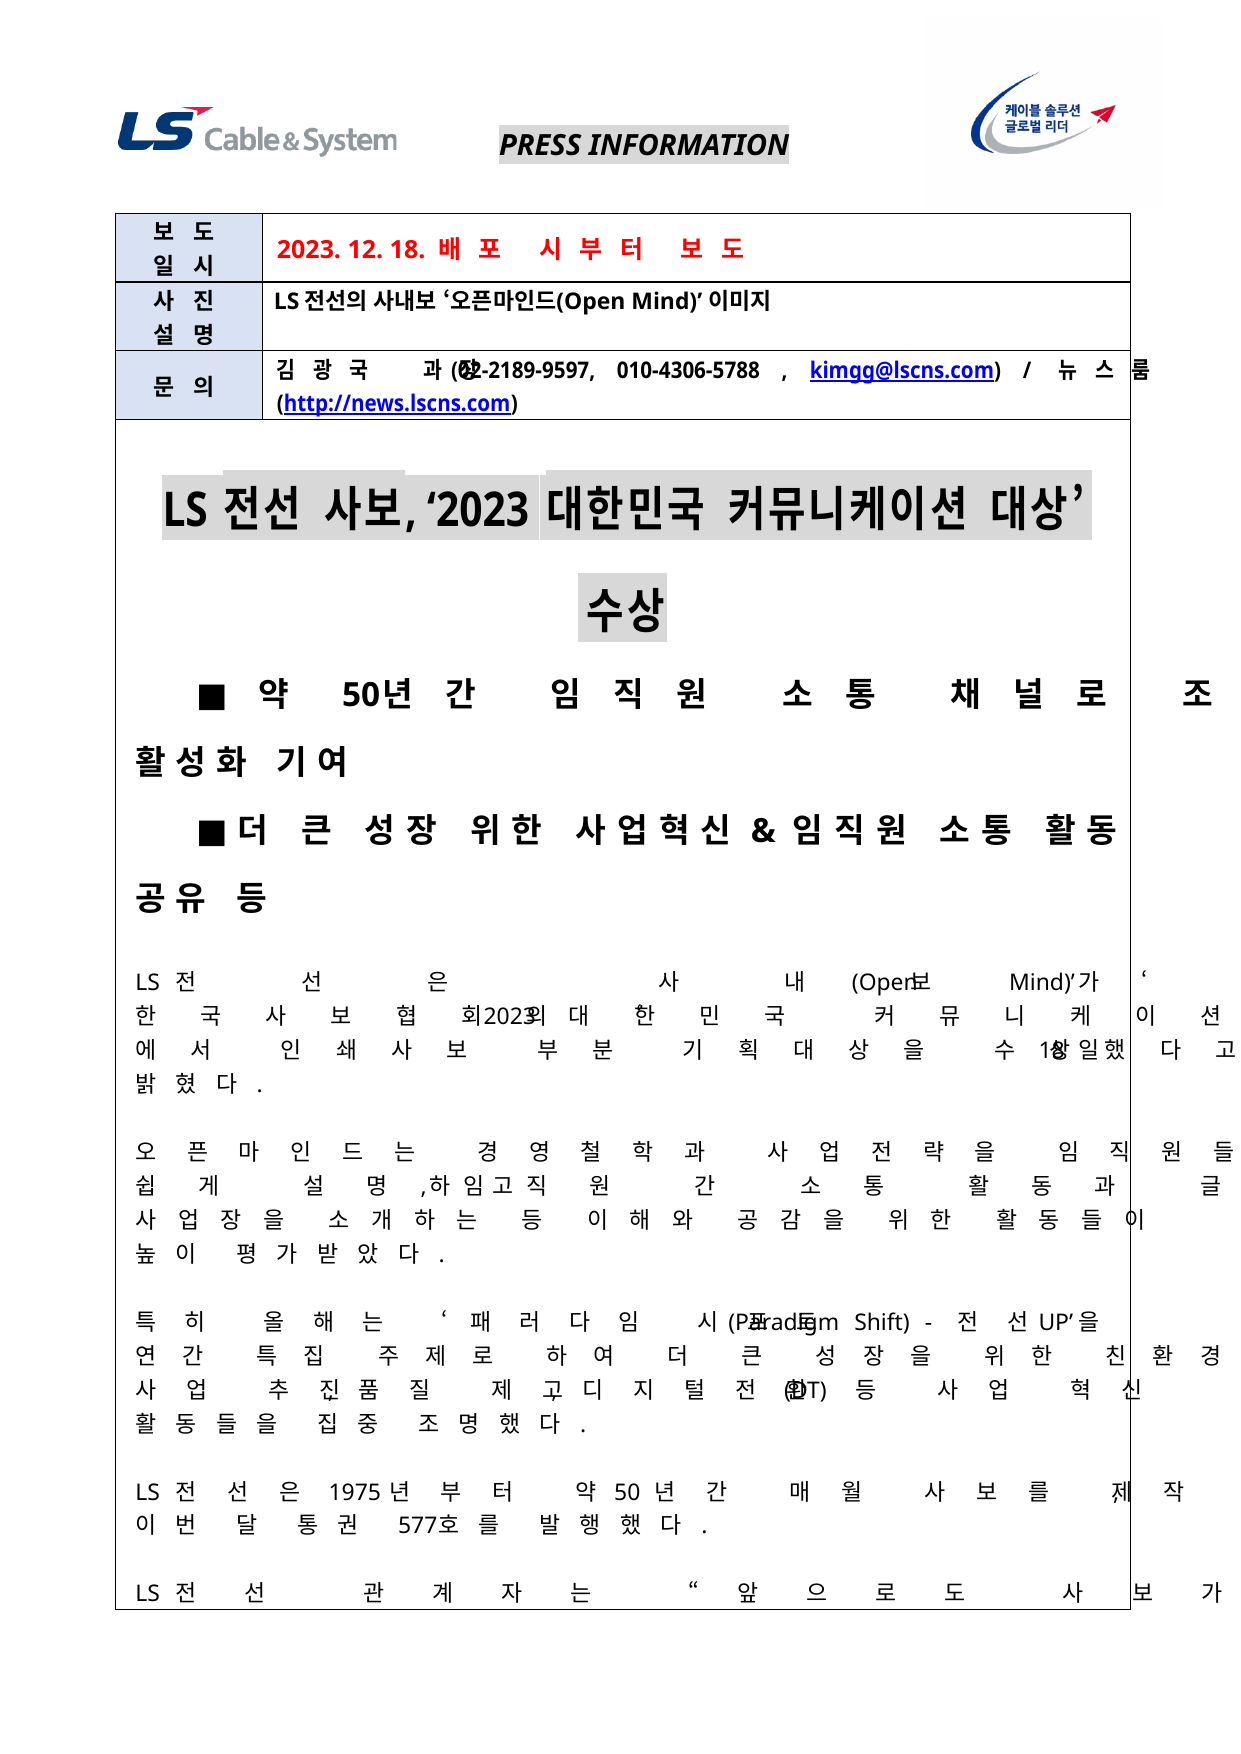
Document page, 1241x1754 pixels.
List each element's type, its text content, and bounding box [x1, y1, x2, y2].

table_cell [116, 420, 1130, 1609]
text PRESS INFORMATION [115, 111, 1125, 178]
table_header 보도 일시 [116, 214, 262, 281]
picture [118, 107, 397, 111]
table_cell 김광국 과장 (02-2189-9597, 010-4306-5788 , kimgg@lscns.com) / 뉴스룸(http://news.lscns.com) [263, 351, 1130, 419]
table_header 2023. 12. 18. 배포 시부터 보도 [263, 214, 1130, 281]
picture [924, 17, 1162, 208]
table_cell 문의 [116, 351, 262, 419]
table_cell 사진 설명 [116, 283, 262, 350]
table_cell LS전선의 사내보 ‘오픈마인드(Open Mind)’ 이미지 [263, 283, 1130, 350]
